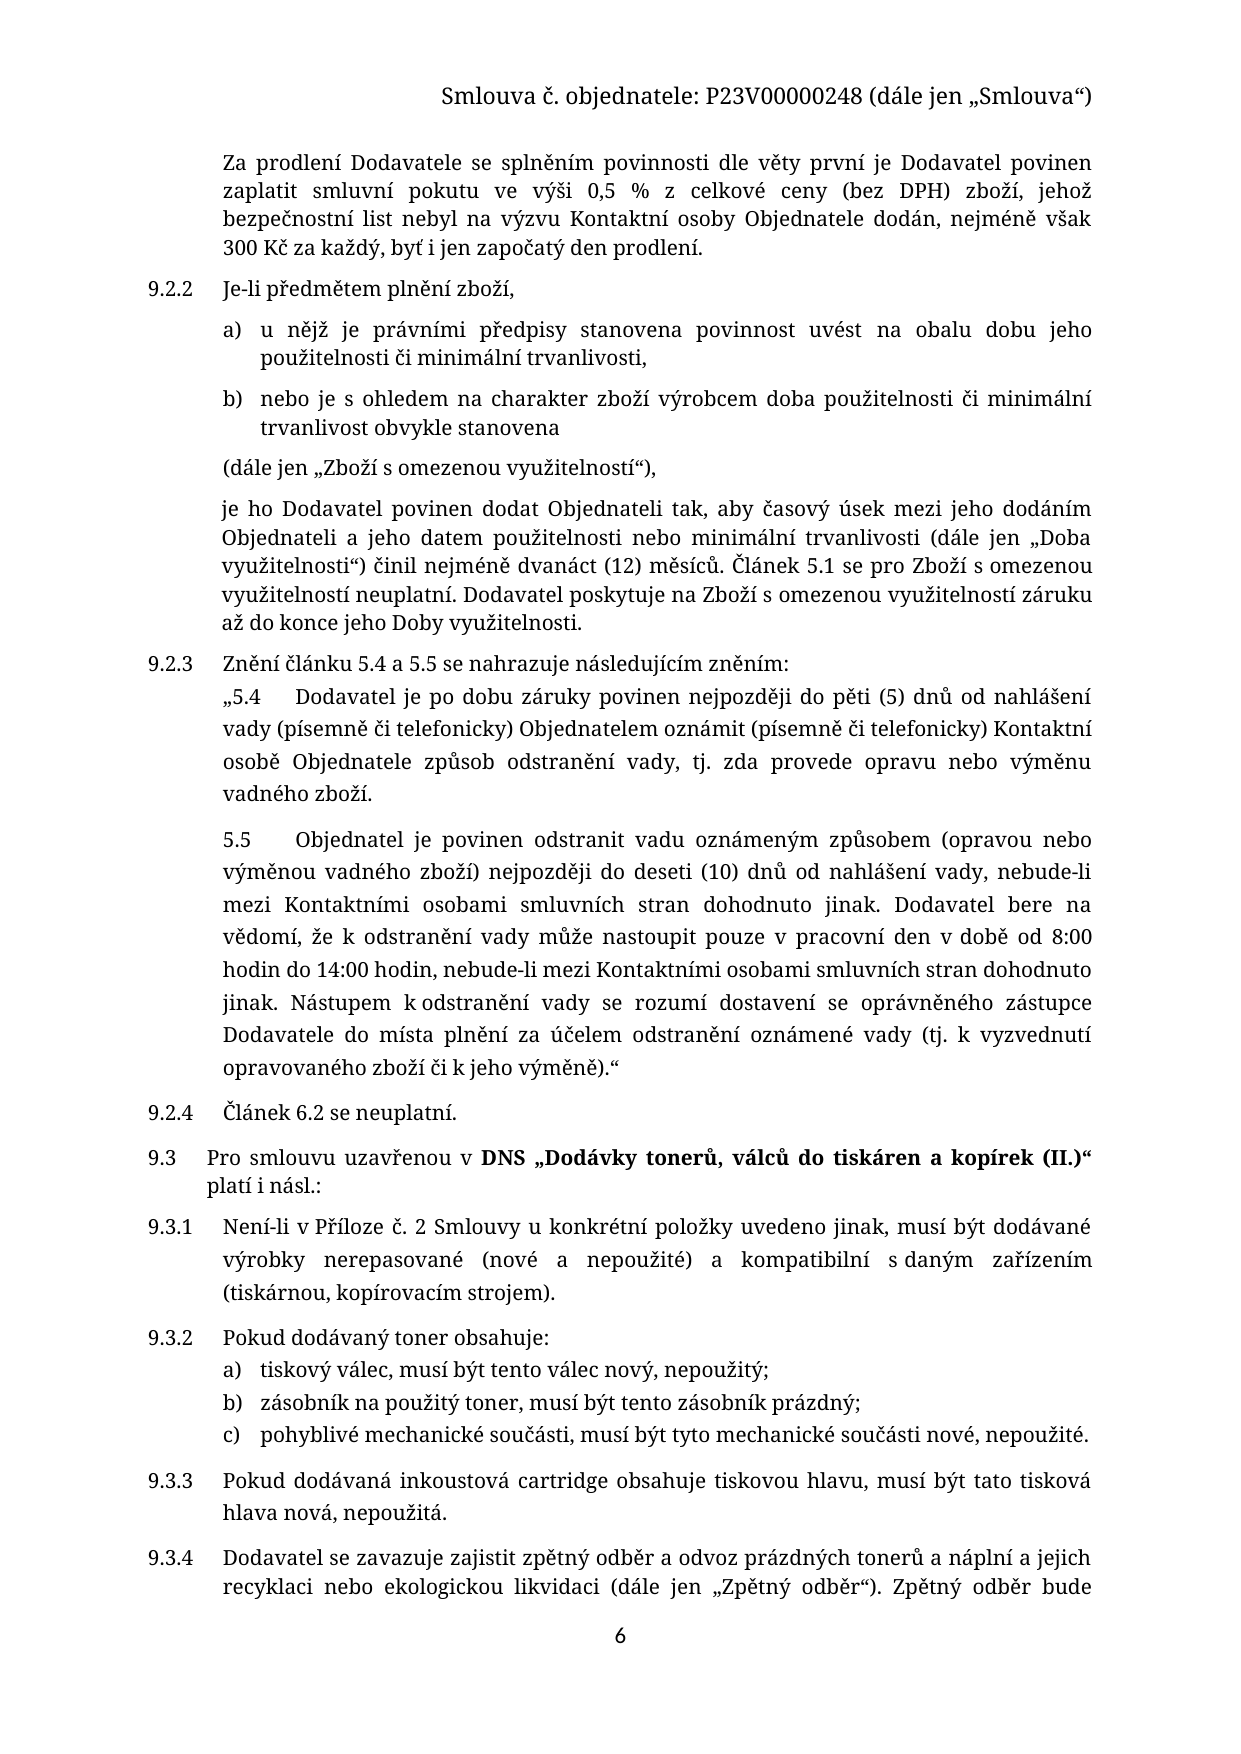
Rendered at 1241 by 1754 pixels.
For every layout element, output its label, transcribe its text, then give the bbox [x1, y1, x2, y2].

list pohyblivé mechanické součásti, musí být tyto mechanické součásti nové, nepoužité. [223, 1421, 1093, 1449]
list Pokud dodávaná inkoustová cartridge obsahuje tiskovou hlavu, musí být tato tisková hlava nová, nepoužitá. [148, 1466, 1093, 1527]
list Pro smlouvu uzavřenou v DNS „Dodávky tonerů, válců do tiskáren a kopírek (II.)“ platí i násl.: [148, 1143, 1093, 1200]
list tiskový válec, musí být tento válec nový, nepoužitý; [223, 1355, 1093, 1384]
list u nějž je právními předpisy stanovena povinnost uvést na obalu dobu jeho použitelnosti či minimální trvanlivosti, [223, 315, 1093, 372]
list Článek 6.2 se neuplatní. [148, 1098, 1093, 1126]
list „5.4 Dodavatel je po dobu záruky povinen nejpozději do pěti (5) dnů od nahlášení vady (písemně či telefonicky) Objednatelem oznámit (písemně či telefonicky) Kontaktní osobě Objednatele způsob odstranění vady, tj. zda provede opravu nebo výměnu vadného zboží. [223, 682, 1093, 808]
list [148, 1543, 1093, 1600]
list Je-li předmětem plnění zboží, [148, 274, 1093, 302]
list 5.5 Objednatel je povinen odstranit vadu oznámeným způsobem (opravou nebo výměnou vadného zboží) nejpozději do deseti (10) dnů od nahlášení vady, nebude-li mezi Kontaktními osobami smluvních stran dohodnuto jinak. Dodavatel bere na vědomí, že k odstranění vady může nastoupit pouze v pracovní den v době od 8:00 hodin do 14:00 hodin, nebude-li mezi Kontaktními osobami smluvních stran dohodnuto jinak. Nástupem k odstranění vady se rozumí dostavení se oprávněného zástupce Dodavatele do místa plnění za účelem odstranění oznámené vady (tj. k vyzvednutí opravovaného zboží či k jeho výměně).“ [223, 825, 1093, 1081]
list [148, 148, 1093, 261]
text je ho Dodavatel povinen dodat Objednateli tak, aby časový úsek mezi jeho dodáním Objednateli a jeho datem použitelnosti nebo minimální trvanlivosti (dále jen „Doba využitelnosti“) činil nejméně dvanáct (12) měsíců. Článek 5.1 se pro Zboží s omezenou využitelností neuplatní. Dodavatel poskytuje na Zboží s omezenou využitelností záruku až do konce jeho Doby využitelnosti. [221, 494, 1093, 637]
list Znění článku 5.4 a 5.5 se nahrazuje následujícím zněním: [148, 649, 1093, 678]
text (dále jen „Zboží s omezenou využitelností“), [223, 453, 1093, 482]
list nebo je s ohledem na charakter zboží výrobcem doba použitelnosti či minimální trvanlivost obvykle stanovena [223, 384, 1093, 441]
list Pokud dodávaný toner obsahuje: [148, 1323, 1093, 1351]
list Není-li v Příloze č. 2 Smlouvy u konkrétní položky uvedeno jinak, musí být dodávané výrobky nerepasované (nové a nepoužité) a kompatibilní s daným zařízením (tiskárnou, kopírovacím strojem). [148, 1212, 1093, 1306]
list zásobník na použitý toner, musí být tento zásobník prázdný; [223, 1388, 1093, 1416]
